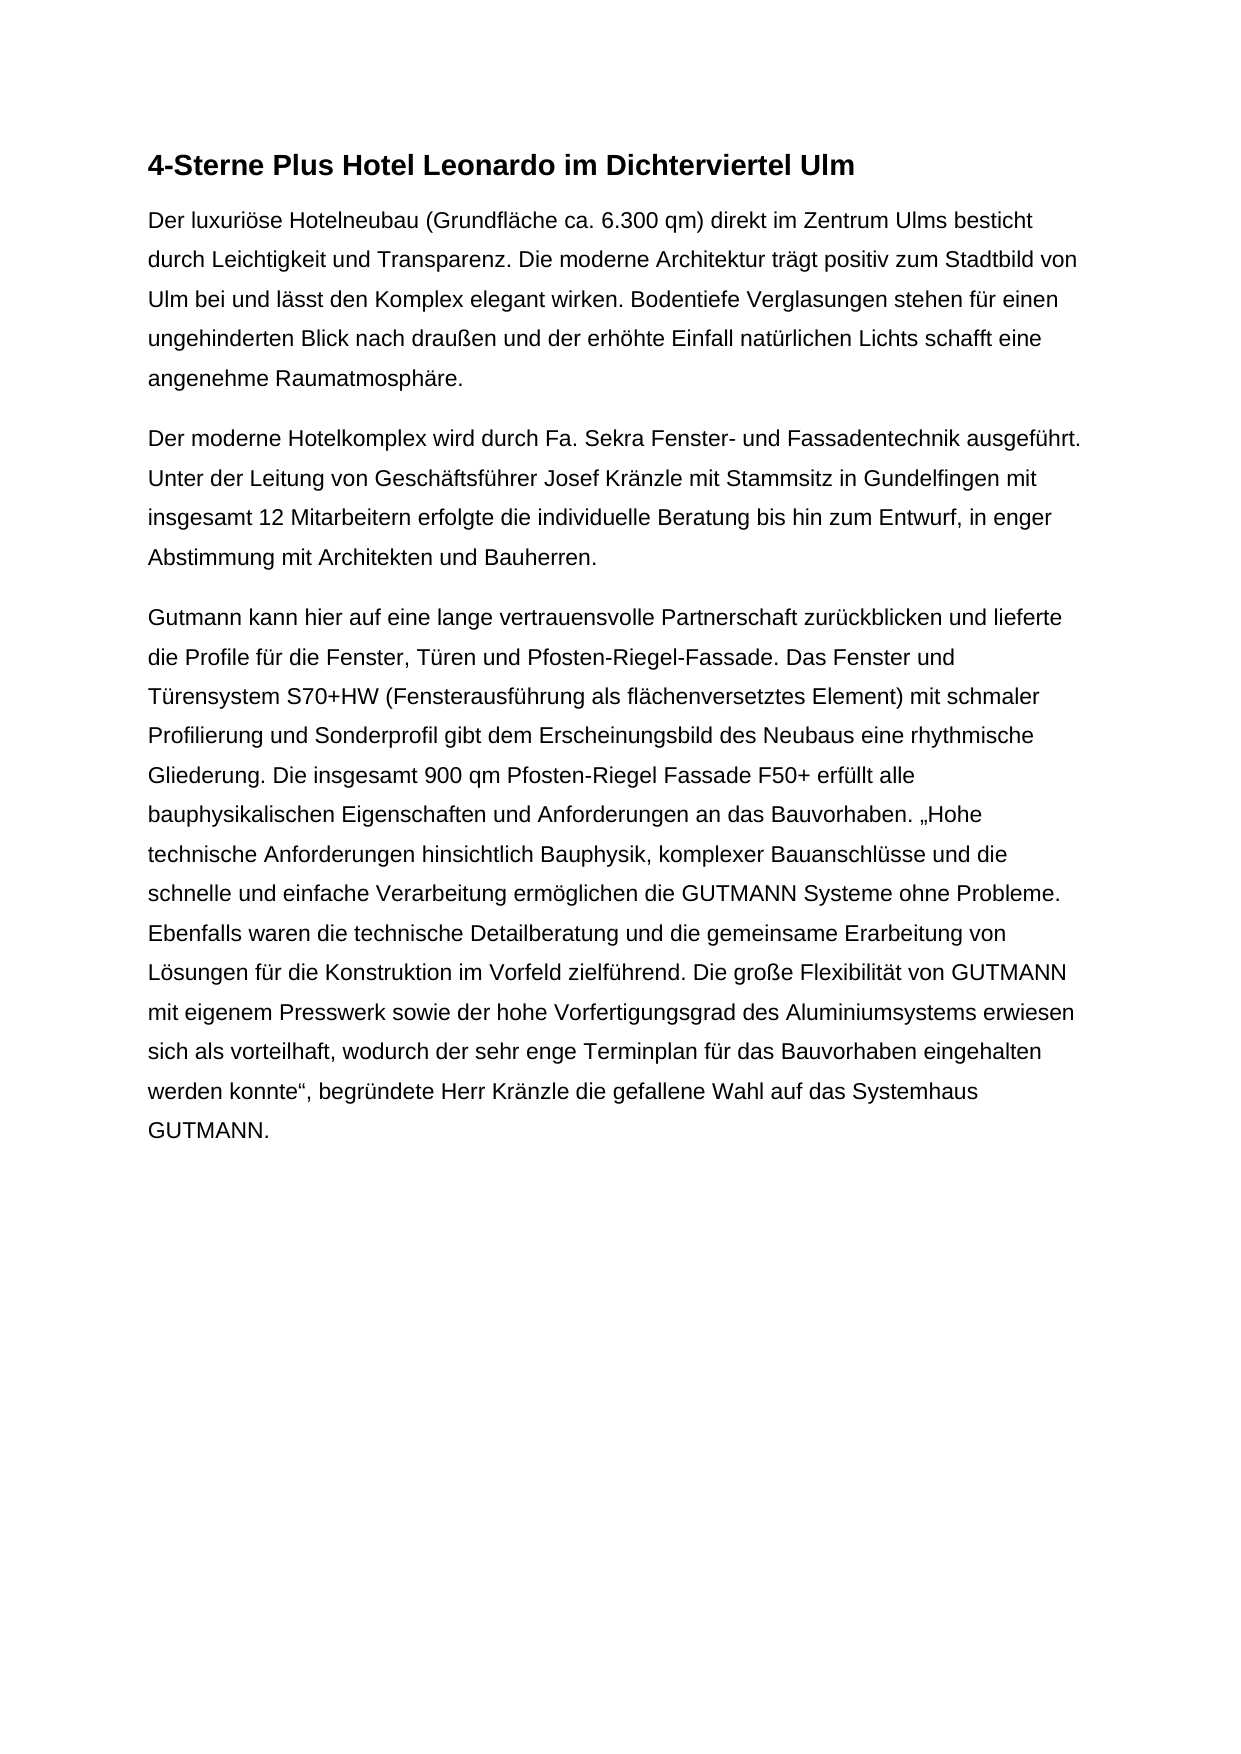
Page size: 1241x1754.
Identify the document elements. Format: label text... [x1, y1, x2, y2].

text Gutmann kann hier auf eine lange vertrauensvolle Partnerschaft zurückblicken und lieferte die Profile für die Fenster, Türen und Pfosten-Riegel-Fassade. Das Fenster und Türensystem S70+HW (Fensterausführung als flächenversetztes Element) mit schmaler Profilierung und Sonderprofil gibt dem Erscheinungsbild des Neubaus eine rhythmische Gliederung. Die insgesamt 900 qm Pfosten-Riegel Fassade F50+ erfüllt alle bauphysikalischen Eigenschaften und Anforderungen an das Bauvorhaben. „Hohe technische Anforderungen hinsichtlich Bauphysik, komplexer Bauanschlüsse und die schnelle und einfache Verarbeitung ermöglichen die GUTMANN Systeme ohne Probleme. Ebenfalls waren die technische Detailberatung und die gemeinsame Erarbeitung von Lösungen für die Konstruktion im Vorfeld zielführend. Die große Flexibilität von GUTMANN mit eigenem Presswerk sowie der hohe Vorfertigungsgrad des Aluminiumsystems erwiesen sich als vorteilhaft, wodurch der sehr enge Terminplan für das Bauvorhaben eingehalten werden konnte“, begründete Herr Kränzle die gefallene Wahl auf das Systemhaus GUTMANN. [148, 604, 1093, 1143]
text 4-Sterne Plus Hotel Leonardo im Dichterviertel Ulm [148, 148, 1093, 181]
text Der luxuriöse Hotelneubau (Grundfläche ca. 6.300 qm) direkt im Zentrum Ulms besticht durch Leichtigkeit und Transparenz. Die moderne Architektur trägt positiv zum Stadtbild von Ulm bei und lässt den Komplex elegant wirken. Bodentiefe Verglasungen stehen für einen ungehinderten Blick nach draußen und der erhöhte Einfall natürlichen Lichts schafft eine angenehme Raumatmosphäre. [148, 207, 1093, 391]
text Der moderne Hotelkomplex wird durch Fa. Sekra Fenster- und Fassadentechnik ausgeführt. Unter der Leitung von Geschäftsführer Josef Kränzle mit Stammsitz in Gundelfingen mit insgesamt 12 Mitarbeitern erfolgte die individuelle Beratung bis hin zum Entwurf, in enger Abstimmung mit Architekten und Bauherren. [148, 425, 1093, 570]
